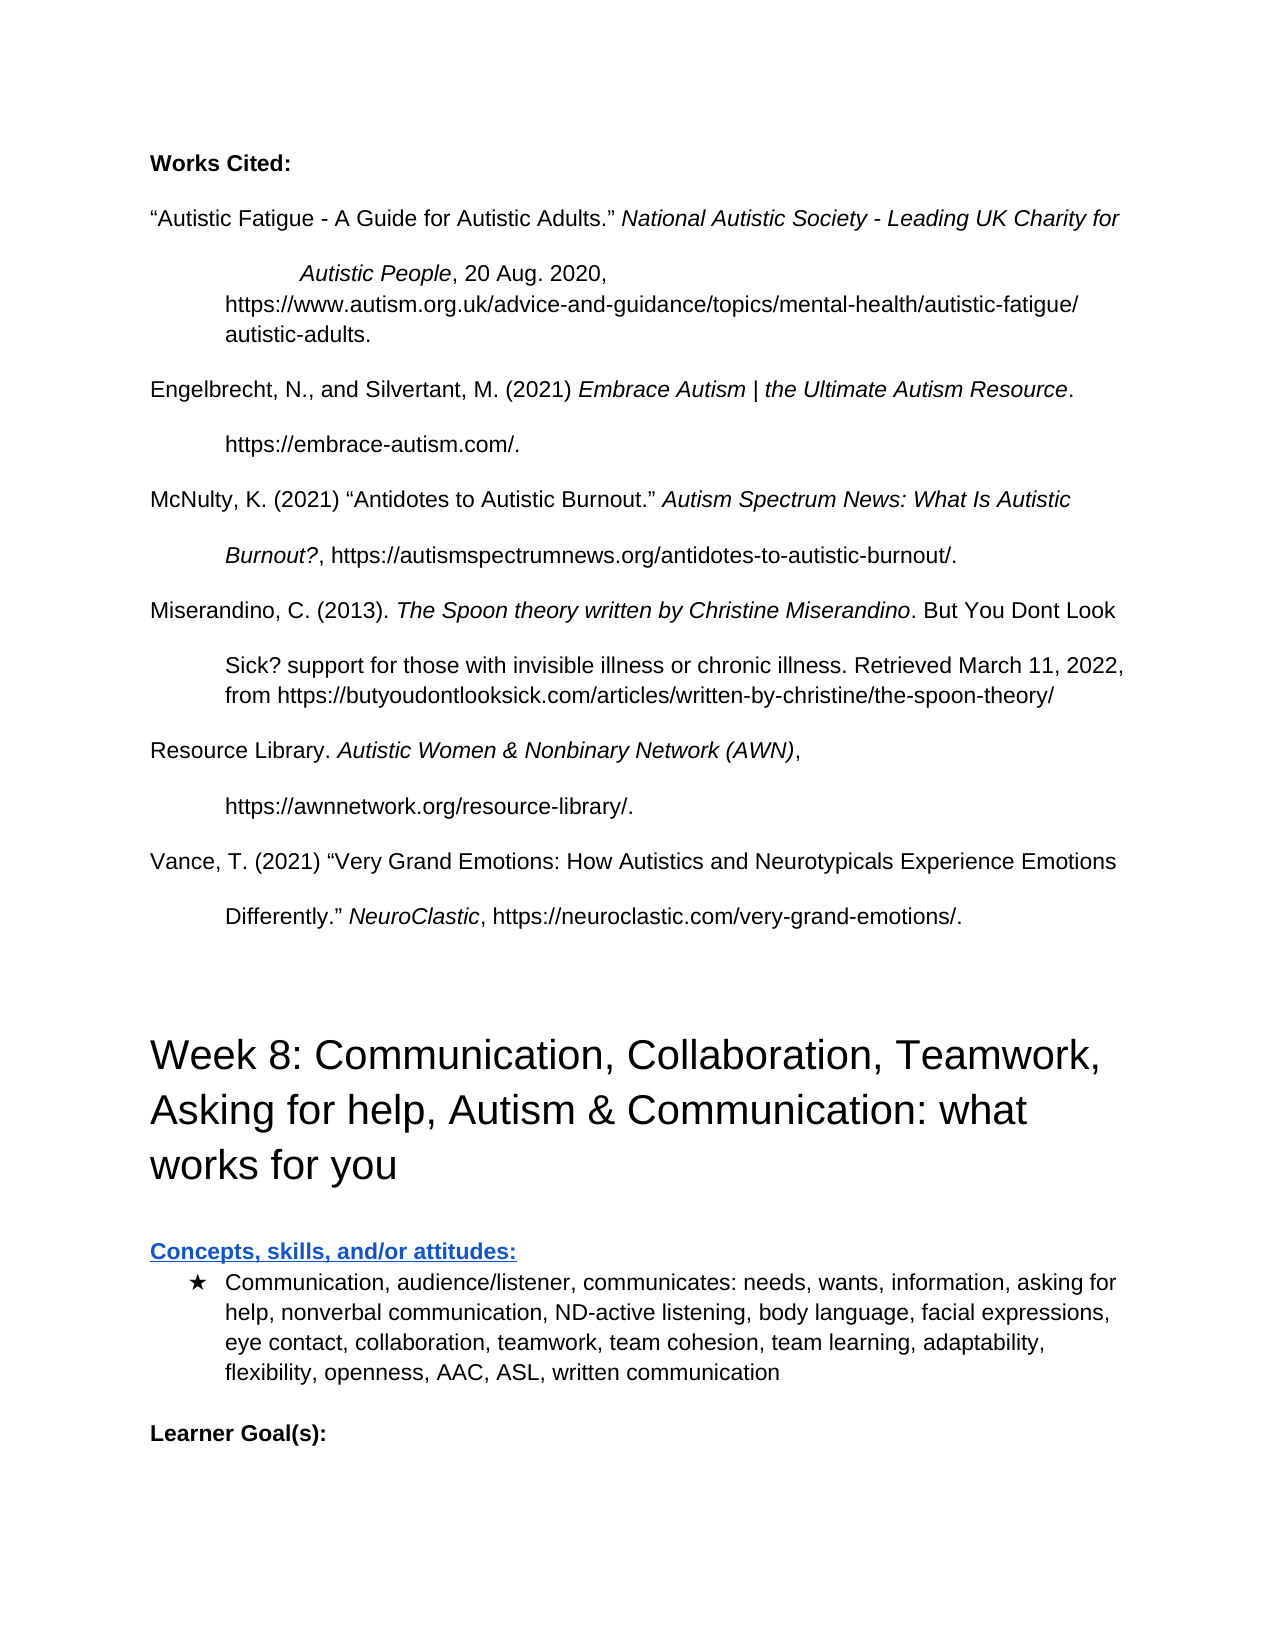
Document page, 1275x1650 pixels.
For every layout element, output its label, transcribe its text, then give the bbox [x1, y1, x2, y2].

text Resource Library. Autistic Women & Nonbinary Network (AWN), [150, 737, 1125, 764]
text Burnout?, https://autismspectrumnews.org/antidotes-to-autistic-burnout/. [150, 542, 1125, 568]
text Learner Goal(s): [150, 1419, 1125, 1446]
text Miserandino, C. (2013). The Spoon theory written by Christine Miserandino. But You Dont Look [150, 597, 1125, 623]
text Differently.” NeuroClastic, https://neuroclastic.com/very-grand-emotions/. [150, 903, 1125, 929]
text Autistic People, 20 Aug. 2020, https://www.autism.org.uk/advice-and-guidance/topics/mental-health/autistic-fatigue/autistic-adults. [225, 260, 1125, 347]
list Communication, audience/listener, communicates: needs, wants, information, asking for help, nonverbal communication, ND-active listening, body language, facial expressions, eye contact, collaboration, teamwork, team cohesion, team learning, adaptability, flexibility, openness, AAC, ASL, written communication [187, 1268, 1125, 1385]
text Sick? support for those with invisible illness or chronic illness. Retrieved March 11, 2022, from https://butyoudontlooksick.com/articles/written-by-christine/the-spoon-theory/ [225, 652, 1125, 709]
text Engelbrecht, N., and Silvertant, M. (2021) Embrace Autism | the Ultimate Autism Resource. [150, 376, 1125, 402]
text Concepts, skills, and/or attitudes: [150, 1238, 1125, 1264]
text https://awnnetwork.org/resource-library/. [150, 793, 1125, 819]
text Works Cited: [150, 150, 1125, 176]
text “Autistic Fatigue - A Guide for Autistic Adults.” National Autistic Society - Leading UK Charity for [150, 205, 1125, 232]
subtitle Week 8: Communication, Collaboration, Teamwork, Asking for help, Autism & Communication: what works for you [150, 1030, 1125, 1188]
text McNulty, K. (2021) “Antidotes to Autistic Burnout.” Autism Spectrum News: What Is Autistic [150, 486, 1125, 513]
text Vance, T. (2021) “Very Grand Emotions: How Autistics and Neurotypicals Experience Emotions [150, 848, 1125, 874]
text https://embrace-autism.com/. [150, 431, 1125, 458]
